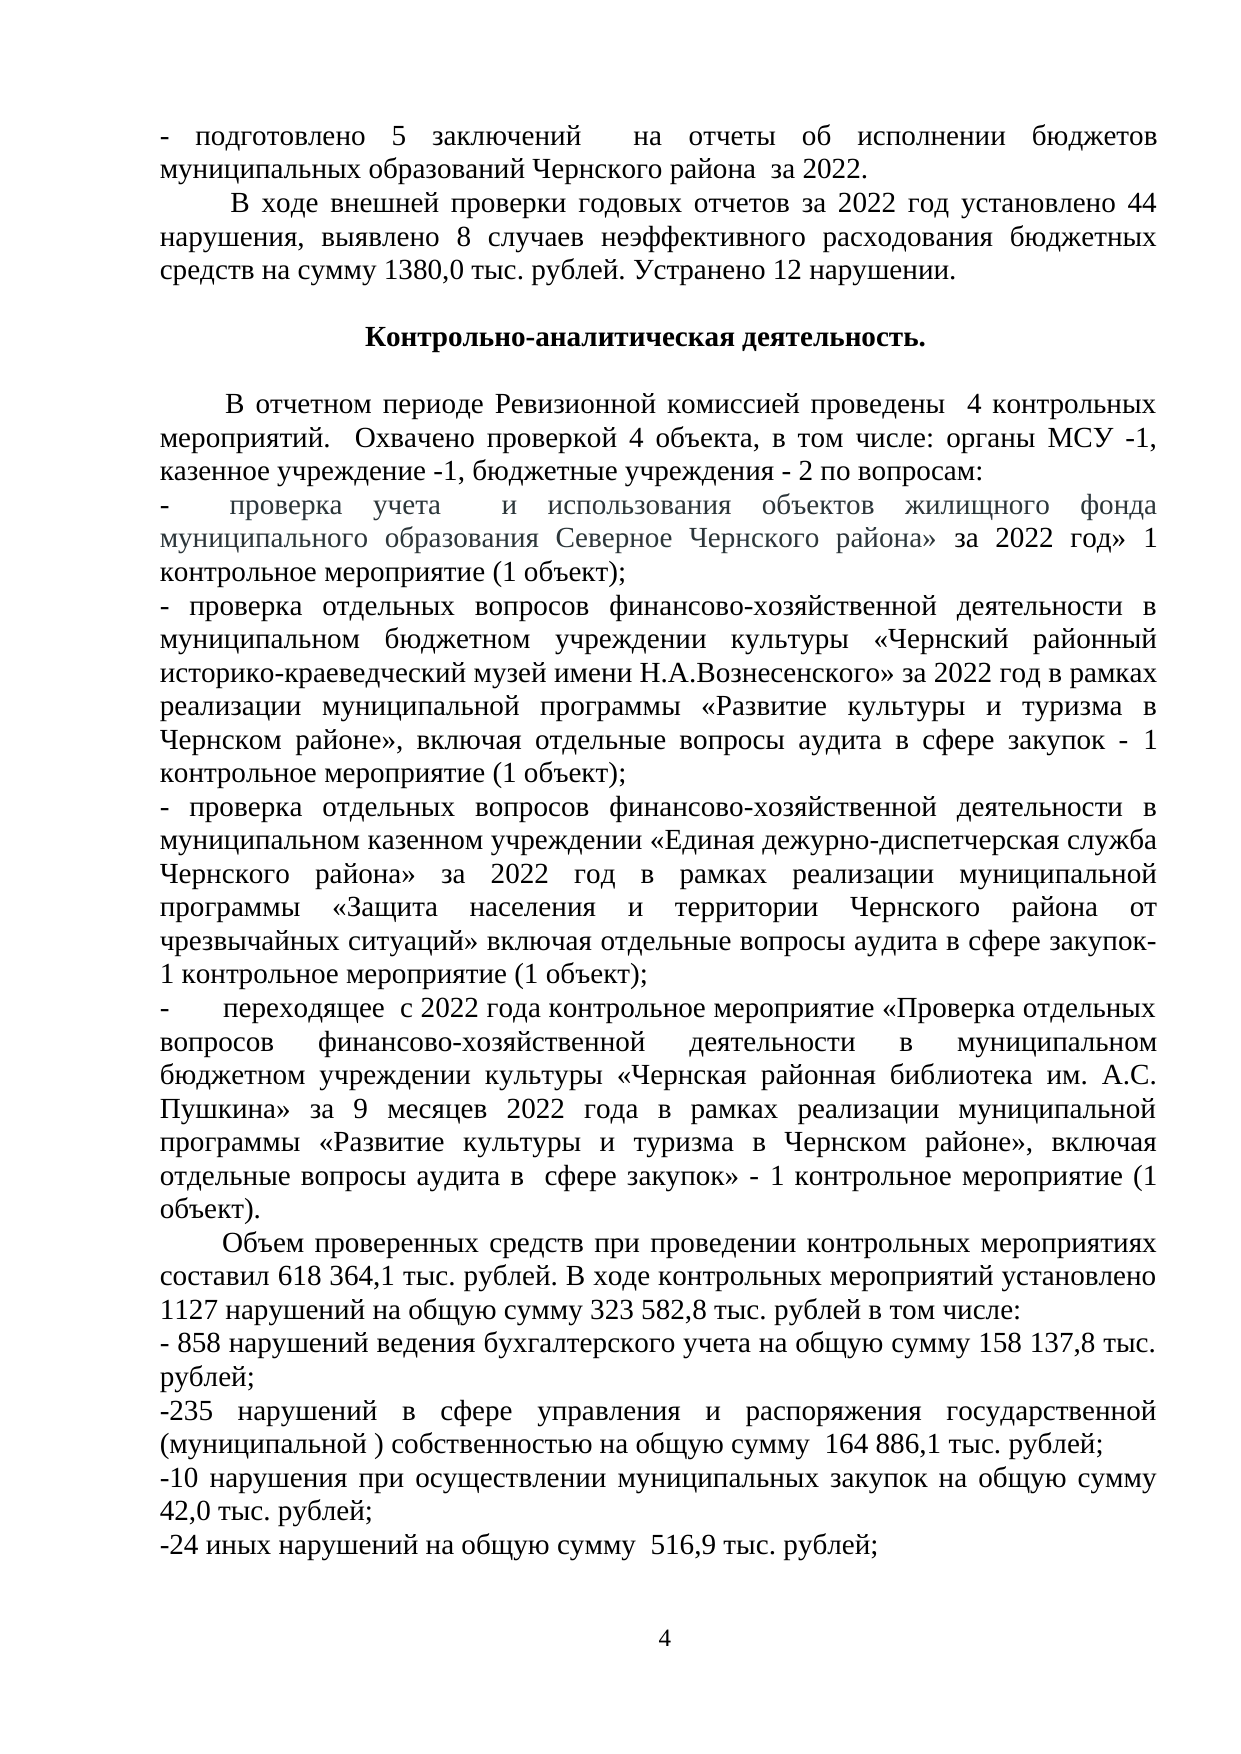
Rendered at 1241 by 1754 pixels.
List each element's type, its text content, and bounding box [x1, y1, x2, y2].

text - проверка учета и использования объектов жилищного фонда муниципального образования Северное Чернского района» за 2022 год» 1 контрольное мероприятие (1 объект); [159, 487, 1158, 588]
text - проверка отдельных вопросов финансово-хозяйственной деятельности в муниципальном казенном учреждении «Единая дежурно-диспетчерская служба Чернского района» за 2022 год в рамках реализации муниципальной программы «Защита населения и территории Чернского района от чрезвычайных ситуаций» включая отдельные вопросы аудита в сфере закупок- 1 контрольное мероприятие (1 объект); [159, 789, 1158, 990]
text Контрольно-аналитическая деятельность. [159, 319, 1158, 353]
text - подготовлено 5 заключений на отчеты об исполнении бюджетов муниципальных образований Чернского района за 2022. [159, 118, 1158, 185]
text -10 нарушения при осуществлении муниципальных закупок на общую сумму 42,0 тыс. рублей; [159, 1460, 1158, 1527]
text Объем проверенных средств при проведении контрольных мероприятиях составил 618 364,1 тыс. рублей. В ходе контрольных мероприятий установлено 1127 нарушений на общую сумму 323 582,8 тыс. рублей в том числе: [159, 1225, 1158, 1326]
text - проверка отдельных вопросов финансово-хозяйственной деятельности в муниципальном бюджетном учреждении культуры «Чернский районный историко-краеведческий музей имени Н.А.Вознесенского» за 2022 год в рамках реализации муниципальной программы «Развитие культуры и туризма в Чернском районе», включая отдельные вопросы аудита в сфере закупок - 1 контрольное мероприятие (1 объект); [159, 588, 1158, 789]
text -235 нарушений в сфере управления и распоряжения государственной (муниципальной ) собственностью на общую сумму 164 886,1 тыс. рублей; [159, 1393, 1158, 1460]
text -24 иных нарушений на общую сумму 516,9 тыс. рублей; [159, 1527, 1158, 1560]
text - переходящее с 2022 года контрольное мероприятие «Проверка отдельных вопросов финансово-хозяйственной деятельности в муниципальном бюджетном учреждении культуры «Чернская районная библиотека им. А.С. Пушкина» за 9 месяцев 2022 года в рамках реализации муниципальной программы «Развитие культуры и туризма в Чернском районе», включая отдельные вопросы аудита в сфере закупок» - 1 контрольное мероприятие (1 объект). [159, 990, 1158, 1225]
text - 858 нарушений ведения бухгалтерского учета на общую сумму 158 137,8 тыс. рублей; [159, 1326, 1158, 1393]
text В ходе внешней проверки годовых отчетов за 2022 год установлено 44 нарушения, выявлено 8 случаев неэффективного расходования бюджетных средств на сумму 1380,0 тыс. рублей. Устранено 12 нарушении. [159, 185, 1158, 286]
text В отчетном периоде Ревизионной комиссией проведены 4 контрольных мероприятий. Охвачено проверкой 4 объекта, в том числе: органы МСУ -1, казенное учреждение -1, бюджетные учреждения - 2 по вопросам: [159, 386, 1158, 487]
